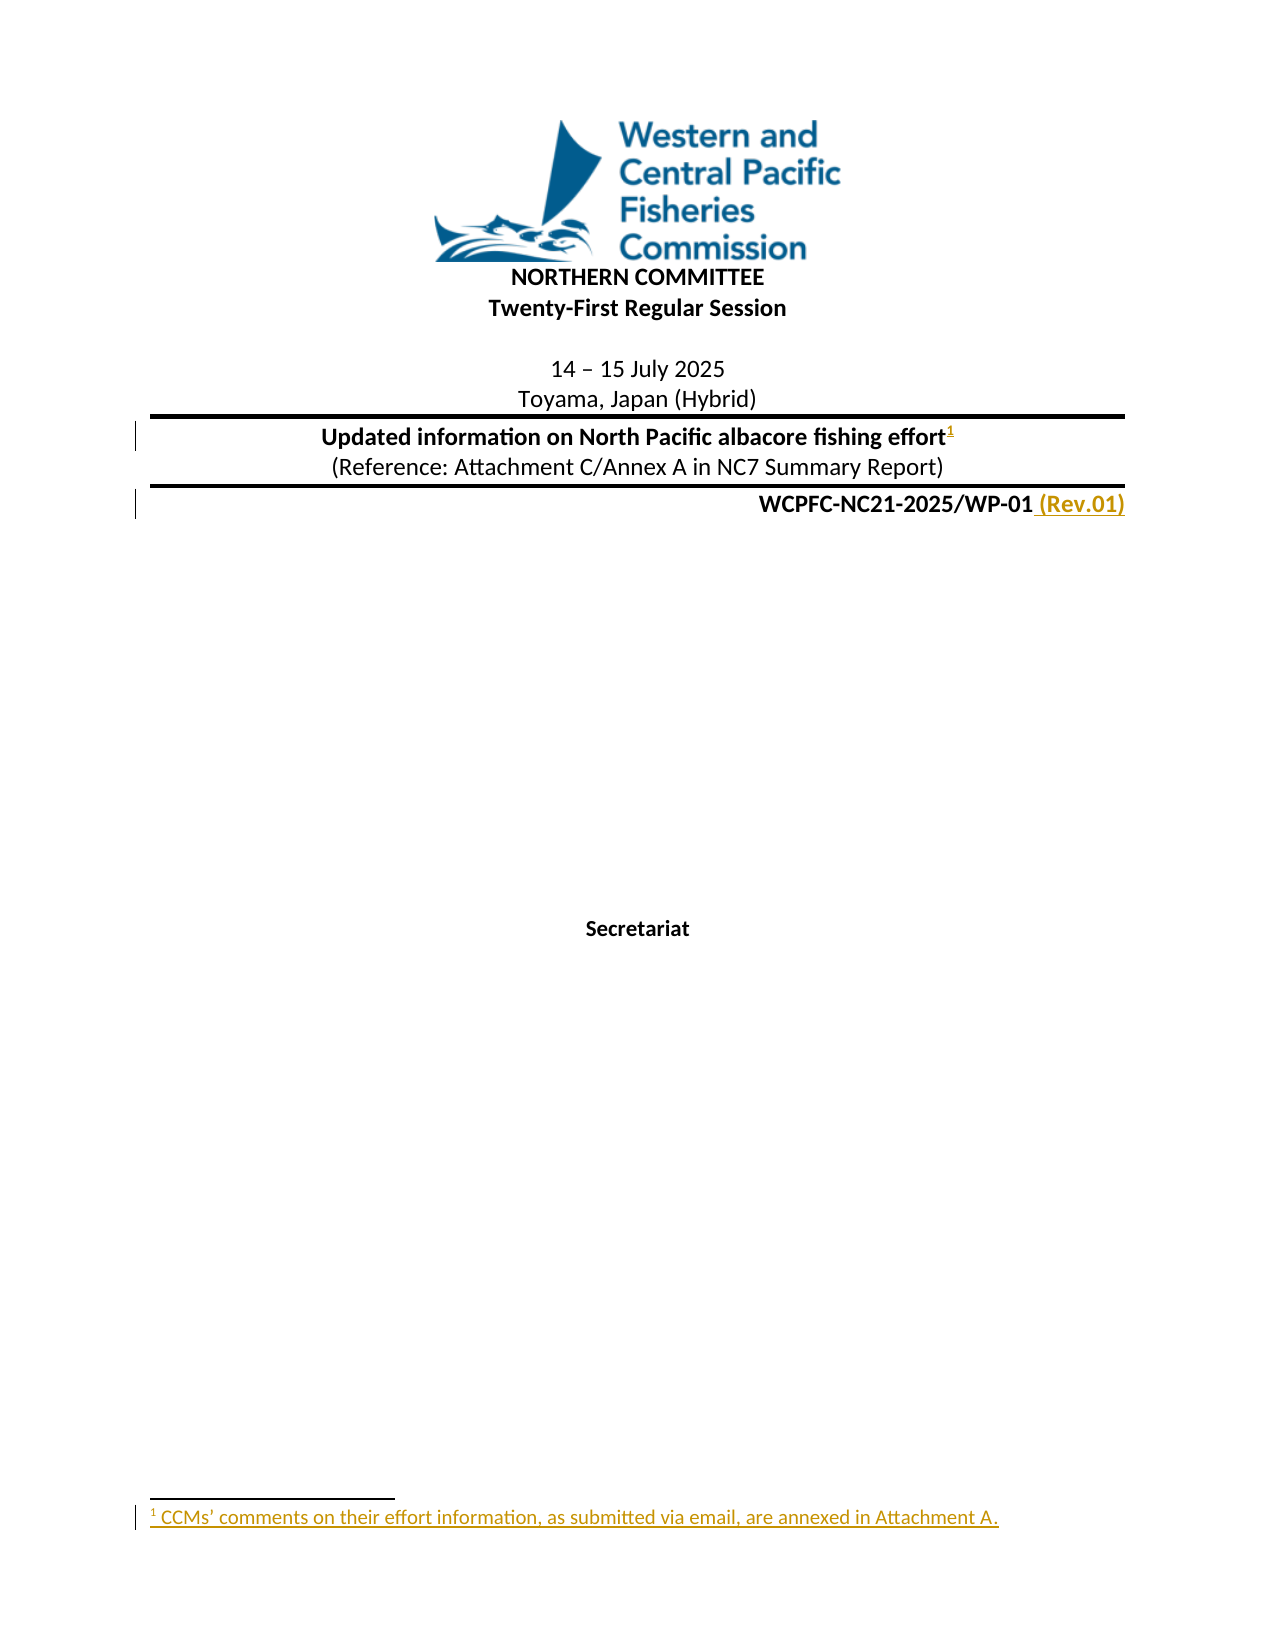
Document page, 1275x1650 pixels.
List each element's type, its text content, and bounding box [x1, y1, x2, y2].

text (Reference: Attachment C/Annex A in NC7 Summary Report) [150, 444, 1125, 484]
text Twenty-First Regular Session [150, 292, 1125, 322]
picture [434, 120, 841, 262]
text WCPFC-NC21-2025/WP-01 [150, 488, 1125, 519]
text Secretariat [150, 914, 1125, 942]
text NORTHERN COMMITTEE [150, 261, 1125, 292]
text 14 – 15 July 2025 [150, 353, 1125, 383]
text Updated information on North Pacific albacore fishing effort [150, 419, 1125, 444]
text Toyama, Japan (Hybrid) [150, 383, 1125, 414]
